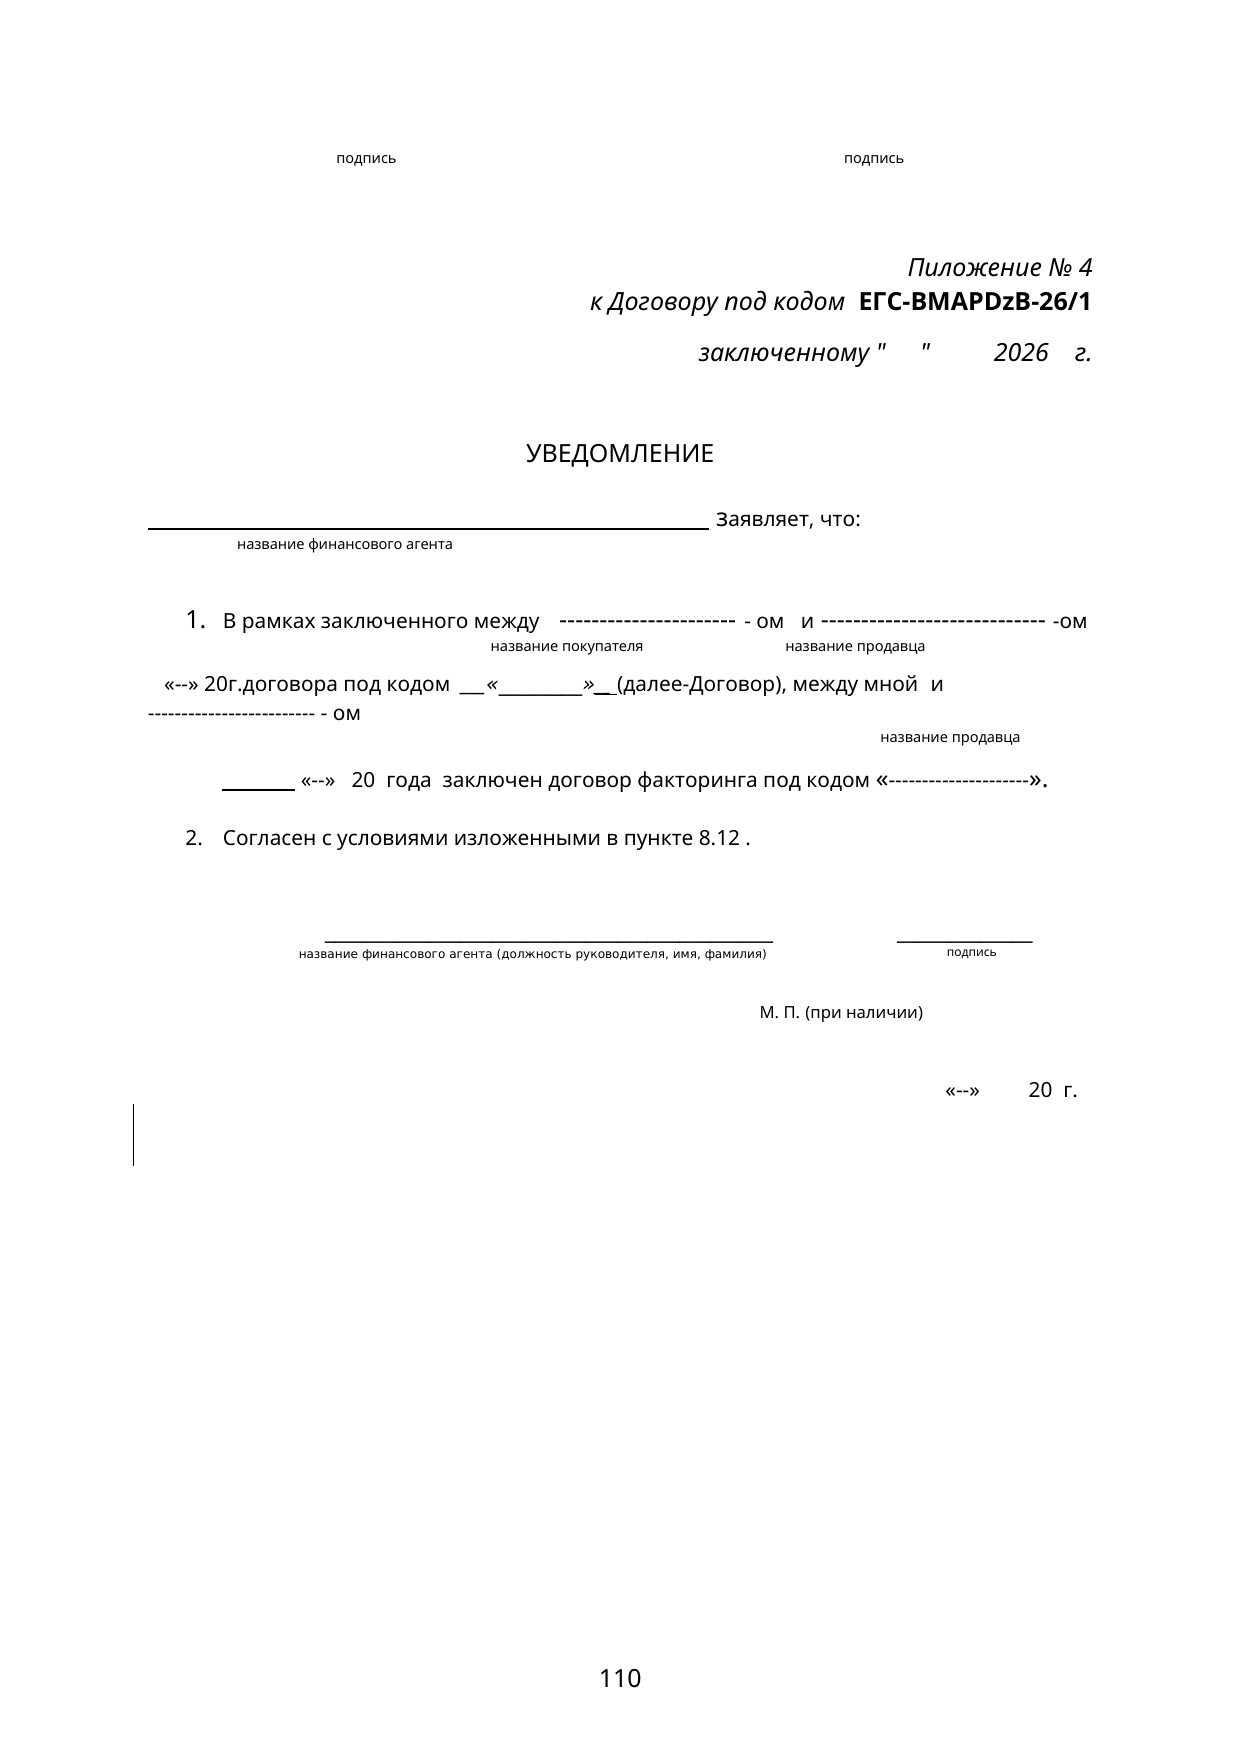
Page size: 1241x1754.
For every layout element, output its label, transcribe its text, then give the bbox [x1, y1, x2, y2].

text заявляет, что: [148, 499, 1092, 533]
text название финансового агента (должность руководителя, имя, фамилия) подпись [148, 944, 1092, 972]
text к Договору под кодом ЕГС-BMAPDzB-26/1 заключенному " " 2026 г. [148, 283, 1092, 368]
list В рамках заключенного между ---------------------- - ом и ---------------------------- -ом [185, 601, 1092, 636]
text название финансового агента [148, 533, 1092, 567]
text ___________________________________________ _____________ [223, 919, 1092, 944]
text «--» 20 г. [148, 1075, 1092, 1104]
list Согласен с условиями изложенными в пункте 8.12 . [185, 823, 1092, 851]
text Пиложение № 4 [148, 249, 1092, 283]
text М. П. (при наличии) [148, 1001, 1092, 1024]
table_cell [112, 148, 620, 198]
text «--» 20 года заключен договор факторинга под кодом «---------------------». [148, 761, 1092, 794]
text название покупателя название продавца [148, 636, 1092, 669]
text «--» 20г.договора под кодом ___«________»__ (далее-Договор), между мной и ------------------------- - ом [148, 669, 1092, 726]
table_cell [620, 148, 1128, 198]
text УВЕДОМЛЕНИЕ [148, 436, 1092, 470]
text название продавца [148, 726, 1092, 761]
